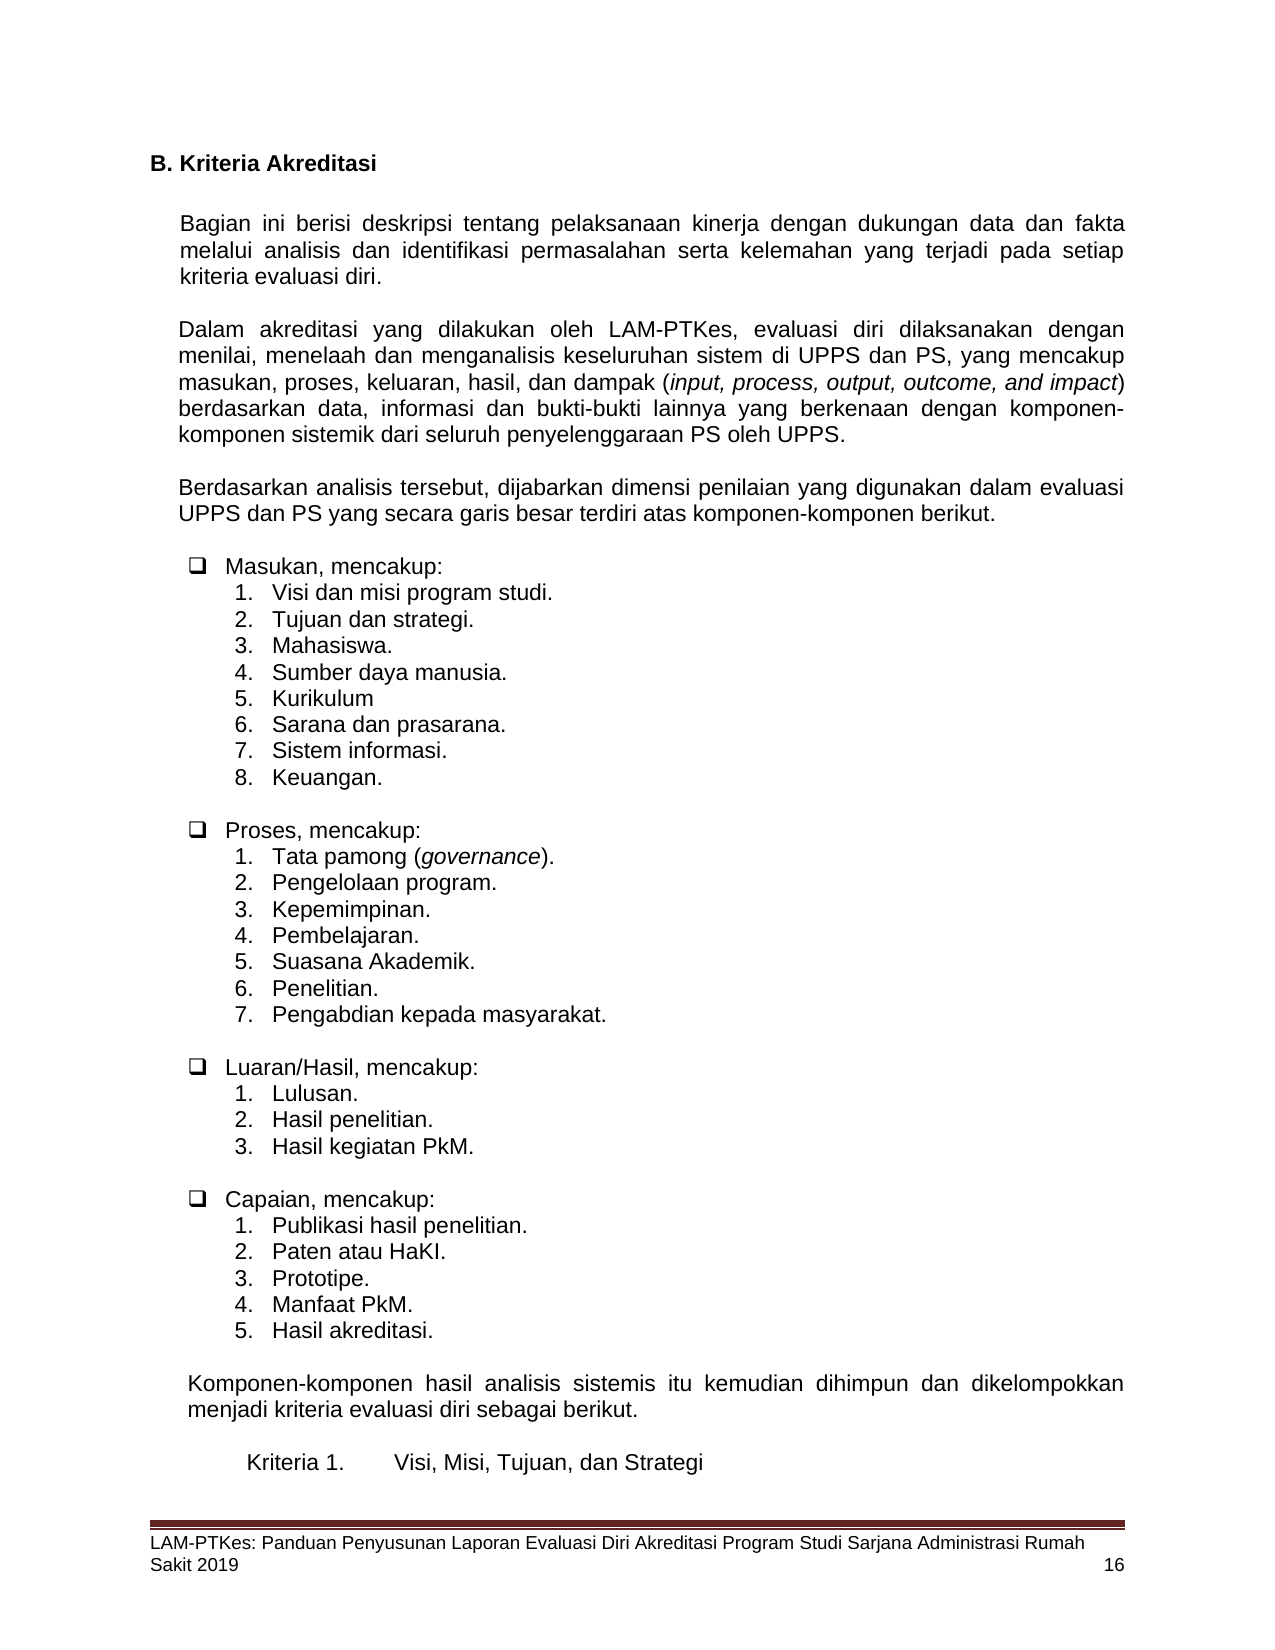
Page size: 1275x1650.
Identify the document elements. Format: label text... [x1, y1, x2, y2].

list Tata pamong (governance). [234, 843, 1125, 869]
list Kurikulum [234, 685, 1125, 711]
list Pembelajaran. [234, 922, 1125, 948]
list Publikasi hasil penelitian. [234, 1212, 1125, 1238]
list Masukan, mencakup: [187, 553, 1125, 579]
list Proses, mencakup: [187, 817, 1125, 843]
list Hasil penelitian. [234, 1106, 1125, 1133]
list Capaian, mencakup: [187, 1186, 1125, 1212]
list Manfaat PkM. [234, 1291, 1125, 1317]
list Mahasiswa. [234, 632, 1125, 658]
list Sarana dan prasarana. [234, 711, 1125, 737]
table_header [235, 1449, 383, 1500]
list Paten atau HaKI. [234, 1238, 1125, 1264]
list Pengabdian kepada masyarakat. [234, 1001, 1125, 1027]
list Sumber daya manusia. [234, 658, 1125, 685]
list Tujuan dan strategi. [234, 606, 1125, 632]
text Dalam akreditasi yang dilakukan oleh LAM-PTKes, evaluasi diri dilaksanakan dengan menilai, menelaah dan menganalisis keseluruhan sistem di UPPS dan PS, yang mencakup masukan, proses, keluaran, hasil, dan dampak (input, process, output, outcome, and impact) berdasarkan data, informasi dan bukti-bukti lainnya yang berkenaan dengan komponen-komponen sistemik dari seluruh penyelenggaraan PS oleh UPPS. [178, 316, 1125, 448]
list Sistem informasi. [234, 737, 1125, 764]
list Hasil akreditasi. [234, 1317, 1125, 1344]
list Penelitian. [234, 975, 1125, 1001]
text Bagian ini berisi deskripsi tentang pelaksanaan kinerja dengan dukungan data dan fakta melalui analisis dan identifikasi permasalahan serta kelemahan yang terjadi pada setiap kriteria evaluasi diri. [179, 210, 1125, 289]
list Suasana Akademik. [234, 948, 1125, 975]
list Hasil kegiatan PkM. [234, 1133, 1125, 1159]
list Keuangan. [234, 764, 1125, 790]
text Komponen-komponen hasil analisis sistemis itu kemudian dihimpun dan dikelompokkan menjadi kriteria evaluasi diri sebagai berikut. [187, 1370, 1125, 1423]
subtitle B. Kriteria Akreditasi [150, 150, 1125, 176]
list Visi dan misi program studi. [234, 579, 1125, 606]
list Pengelolaan program. [234, 869, 1125, 896]
list Lulusan. [234, 1080, 1125, 1106]
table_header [383, 1449, 1062, 1500]
list Luaran/Hasil, mencakup: [187, 1054, 1125, 1080]
list Kepemimpinan. [234, 896, 1125, 922]
list Prototipe. [234, 1264, 1125, 1291]
text Berdasarkan analisis tersebut, dijabarkan dimensi penilaian yang digunakan dalam evaluasi UPPS dan PS yang secara garis besar terdiri atas komponen-komponen berikut. [178, 474, 1125, 527]
